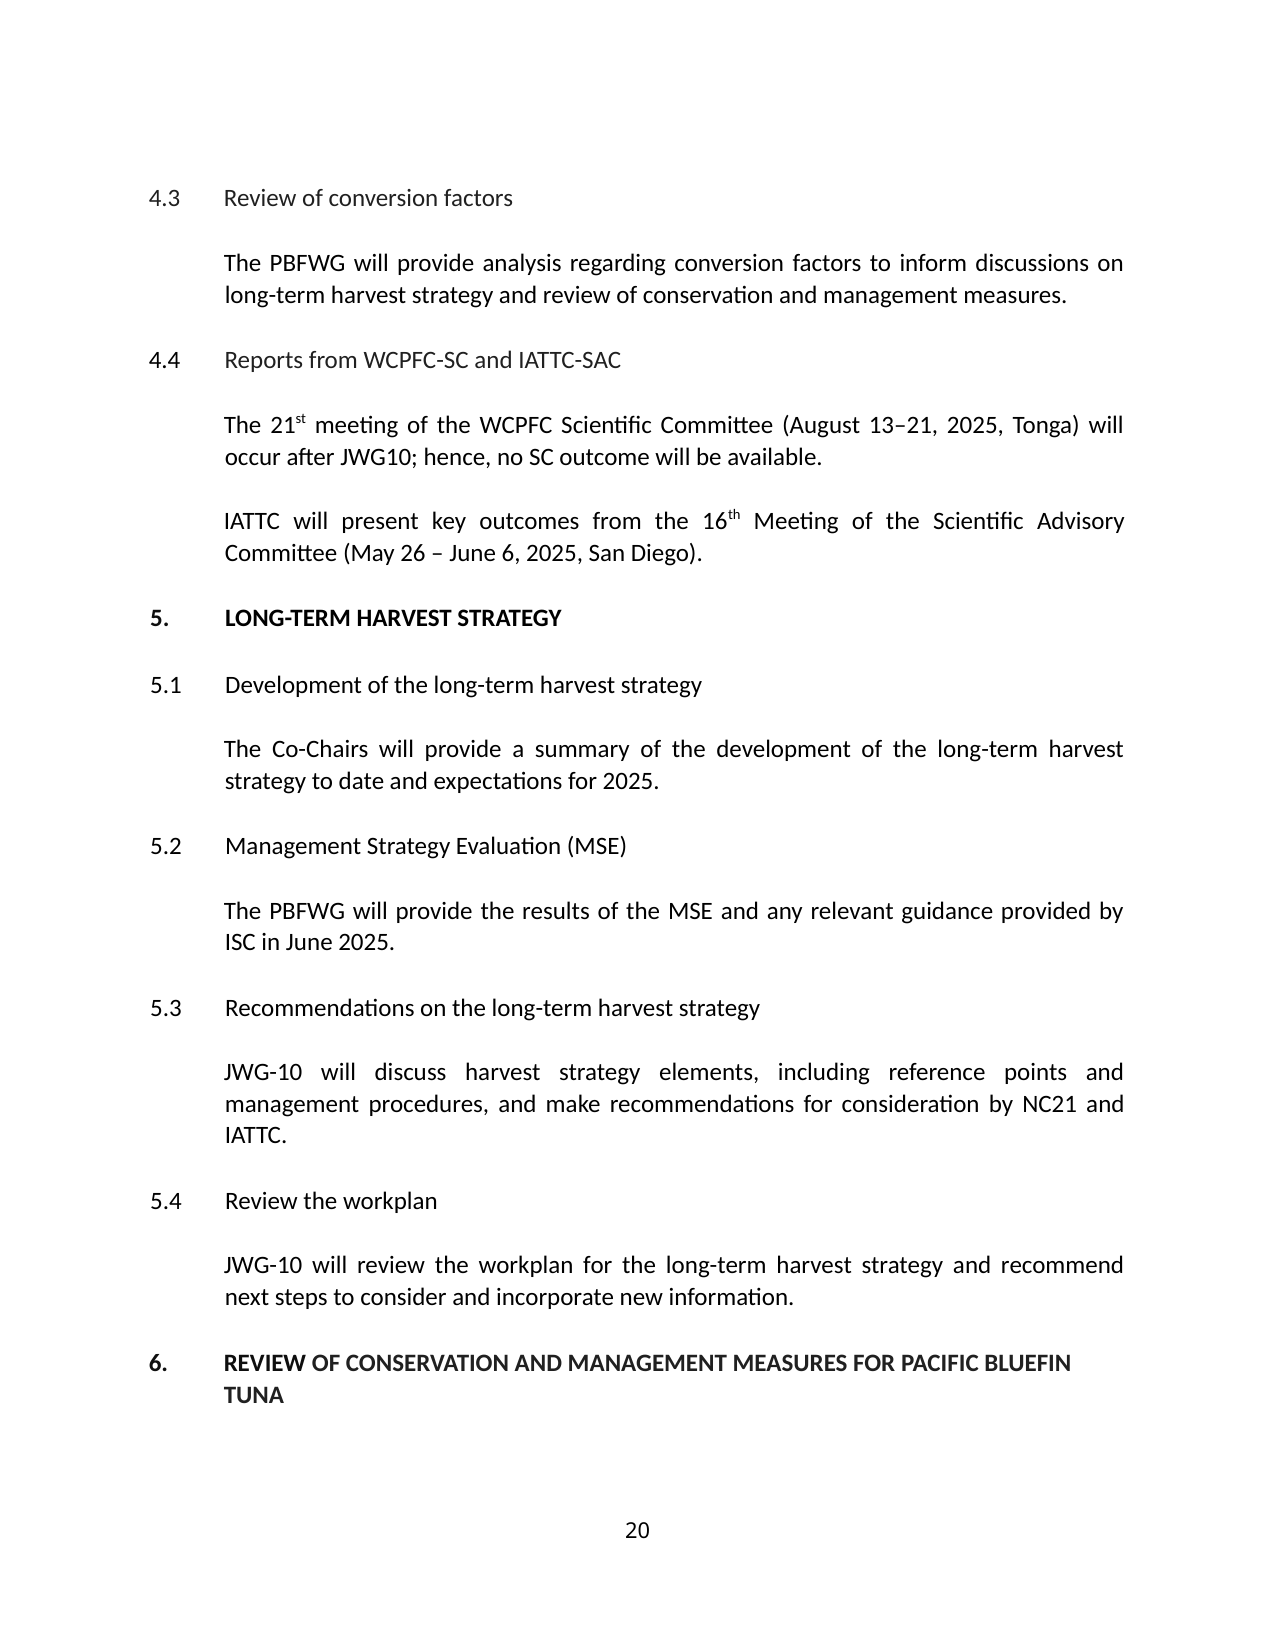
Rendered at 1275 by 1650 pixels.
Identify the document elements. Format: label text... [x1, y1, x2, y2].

text 4.3 Review of conversion factors [148, 182, 1125, 213]
text The Co-Chairs will provide a summary of the development of the long-term harvest strategy to date and expectations for 2025. [223, 733, 1125, 795]
list Development of the long-term harvest strategy [150, 669, 1125, 699]
text JWG-10 will discuss harvest strategy elements, including reference points and management procedures, and make recommendations for consideration by NC21 and IATTC. [223, 1056, 1125, 1150]
text 6. REVIEW OF CONSERVATION AND MANAGEMENT MEASURES FOR PACIFIC BLUEFIN TUNA [148, 1347, 1125, 1409]
text The PBFWG will provide the results of the MSE and any relevant guidance provided by ISC in June 2025. [223, 895, 1125, 957]
text JWG-10 will review the workplan for the long-term harvest strategy and recommend next steps to consider and incorporate new information. [223, 1249, 1125, 1312]
text The 21st meeting of the WCPFC Scientific Committee (August 13–21, 2025, Tonga) will occur after JWG10; hence, no SC outcome will be available. [223, 409, 1125, 472]
text The PBFWG will provide analysis regarding conversion factors to inform discussions on long-term harvest strategy and review of conservation and management measures. [223, 247, 1125, 309]
text IATTC will present key outcomes from the 16th Meeting of the Scientific Advisory Committee (May 26 – June 6, 2025, San Diego). [223, 505, 1125, 567]
list LONG-TERM HARVEST STRATEGY [150, 603, 1125, 633]
list Recommendations on the long-term harvest strategy [150, 992, 1125, 1023]
list Review the workplan [150, 1185, 1125, 1216]
text 4.4 Reports from WCPFC-SC and IATTC-SAC [148, 344, 1125, 375]
list Management Strategy Evaluation (MSE) [150, 831, 1125, 861]
